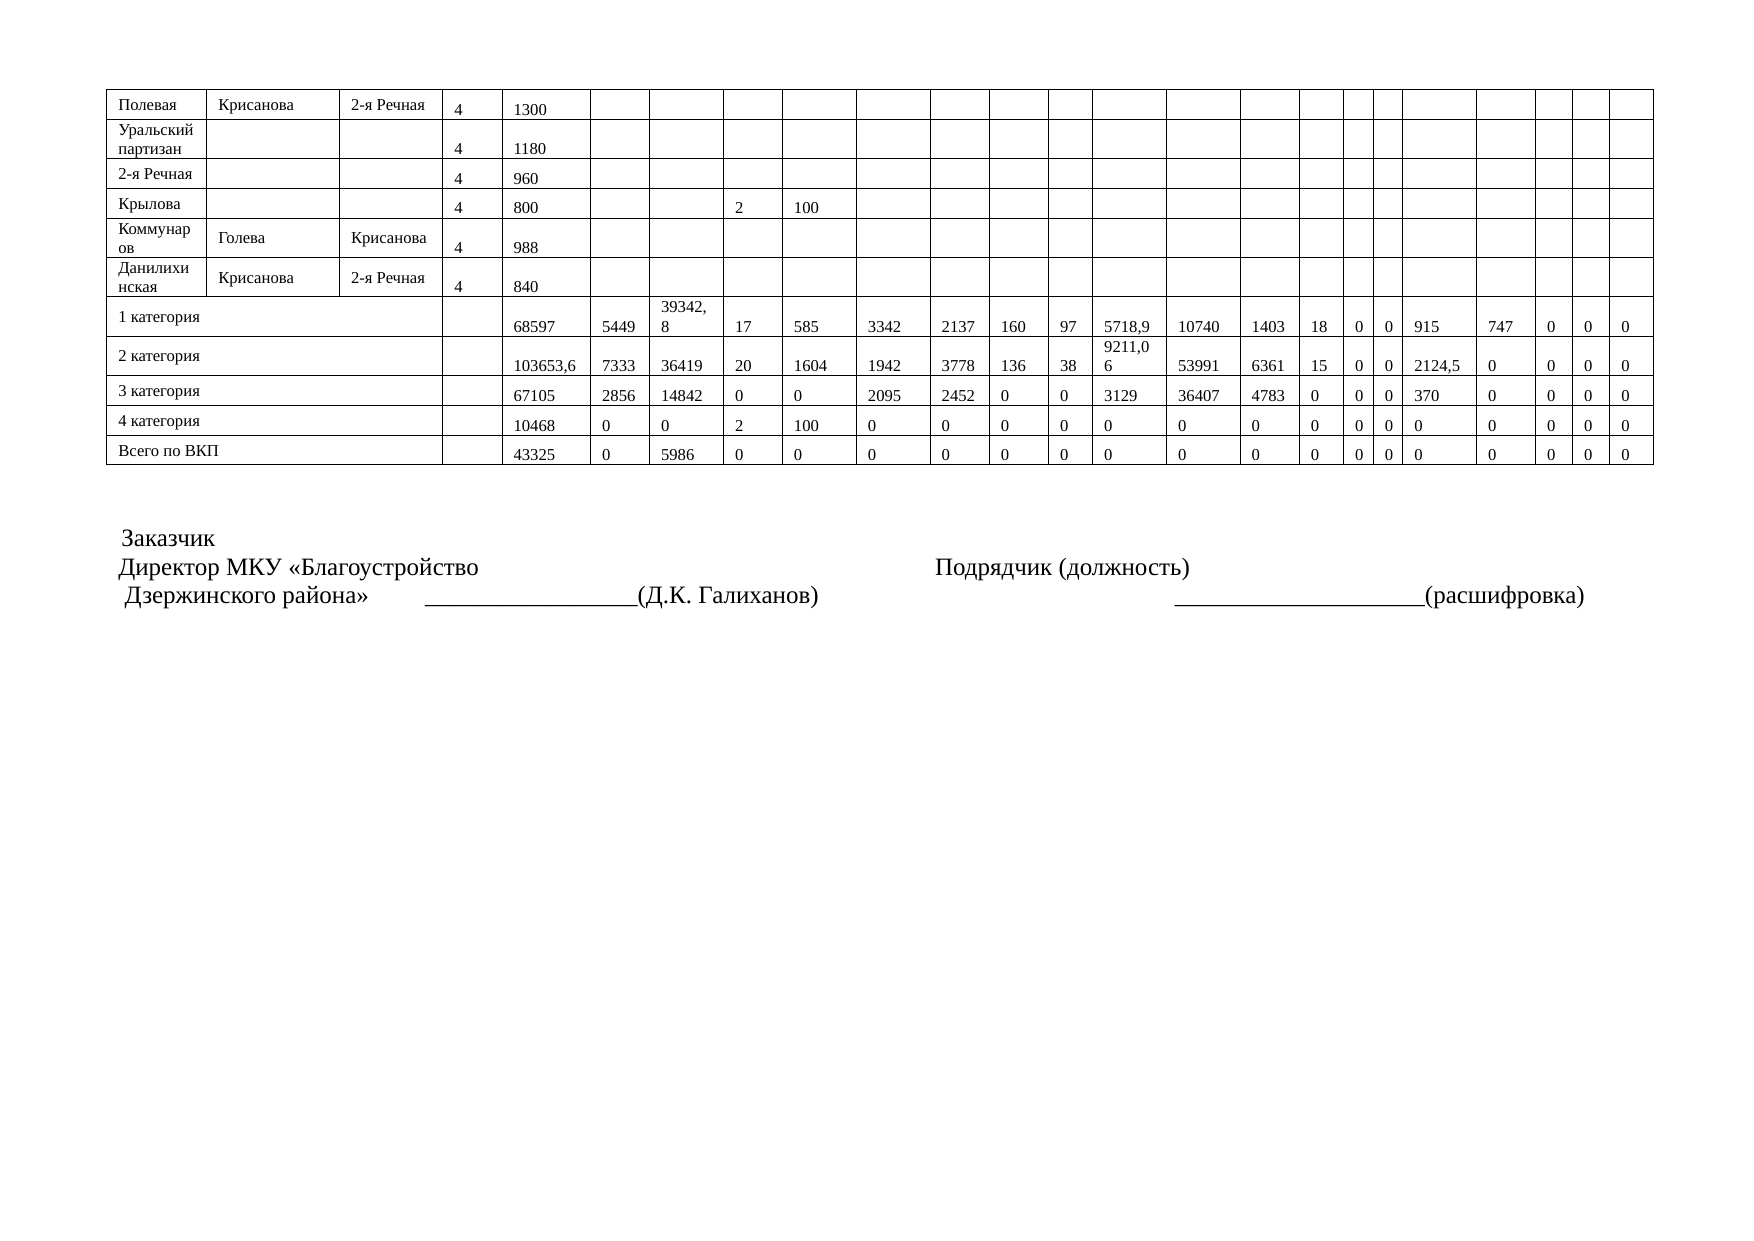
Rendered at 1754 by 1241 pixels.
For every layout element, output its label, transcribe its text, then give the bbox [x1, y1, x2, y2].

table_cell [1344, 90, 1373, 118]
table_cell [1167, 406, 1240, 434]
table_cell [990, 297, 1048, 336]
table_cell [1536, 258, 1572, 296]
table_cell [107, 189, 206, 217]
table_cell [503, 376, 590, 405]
text Заказчик [18, 523, 1636, 552]
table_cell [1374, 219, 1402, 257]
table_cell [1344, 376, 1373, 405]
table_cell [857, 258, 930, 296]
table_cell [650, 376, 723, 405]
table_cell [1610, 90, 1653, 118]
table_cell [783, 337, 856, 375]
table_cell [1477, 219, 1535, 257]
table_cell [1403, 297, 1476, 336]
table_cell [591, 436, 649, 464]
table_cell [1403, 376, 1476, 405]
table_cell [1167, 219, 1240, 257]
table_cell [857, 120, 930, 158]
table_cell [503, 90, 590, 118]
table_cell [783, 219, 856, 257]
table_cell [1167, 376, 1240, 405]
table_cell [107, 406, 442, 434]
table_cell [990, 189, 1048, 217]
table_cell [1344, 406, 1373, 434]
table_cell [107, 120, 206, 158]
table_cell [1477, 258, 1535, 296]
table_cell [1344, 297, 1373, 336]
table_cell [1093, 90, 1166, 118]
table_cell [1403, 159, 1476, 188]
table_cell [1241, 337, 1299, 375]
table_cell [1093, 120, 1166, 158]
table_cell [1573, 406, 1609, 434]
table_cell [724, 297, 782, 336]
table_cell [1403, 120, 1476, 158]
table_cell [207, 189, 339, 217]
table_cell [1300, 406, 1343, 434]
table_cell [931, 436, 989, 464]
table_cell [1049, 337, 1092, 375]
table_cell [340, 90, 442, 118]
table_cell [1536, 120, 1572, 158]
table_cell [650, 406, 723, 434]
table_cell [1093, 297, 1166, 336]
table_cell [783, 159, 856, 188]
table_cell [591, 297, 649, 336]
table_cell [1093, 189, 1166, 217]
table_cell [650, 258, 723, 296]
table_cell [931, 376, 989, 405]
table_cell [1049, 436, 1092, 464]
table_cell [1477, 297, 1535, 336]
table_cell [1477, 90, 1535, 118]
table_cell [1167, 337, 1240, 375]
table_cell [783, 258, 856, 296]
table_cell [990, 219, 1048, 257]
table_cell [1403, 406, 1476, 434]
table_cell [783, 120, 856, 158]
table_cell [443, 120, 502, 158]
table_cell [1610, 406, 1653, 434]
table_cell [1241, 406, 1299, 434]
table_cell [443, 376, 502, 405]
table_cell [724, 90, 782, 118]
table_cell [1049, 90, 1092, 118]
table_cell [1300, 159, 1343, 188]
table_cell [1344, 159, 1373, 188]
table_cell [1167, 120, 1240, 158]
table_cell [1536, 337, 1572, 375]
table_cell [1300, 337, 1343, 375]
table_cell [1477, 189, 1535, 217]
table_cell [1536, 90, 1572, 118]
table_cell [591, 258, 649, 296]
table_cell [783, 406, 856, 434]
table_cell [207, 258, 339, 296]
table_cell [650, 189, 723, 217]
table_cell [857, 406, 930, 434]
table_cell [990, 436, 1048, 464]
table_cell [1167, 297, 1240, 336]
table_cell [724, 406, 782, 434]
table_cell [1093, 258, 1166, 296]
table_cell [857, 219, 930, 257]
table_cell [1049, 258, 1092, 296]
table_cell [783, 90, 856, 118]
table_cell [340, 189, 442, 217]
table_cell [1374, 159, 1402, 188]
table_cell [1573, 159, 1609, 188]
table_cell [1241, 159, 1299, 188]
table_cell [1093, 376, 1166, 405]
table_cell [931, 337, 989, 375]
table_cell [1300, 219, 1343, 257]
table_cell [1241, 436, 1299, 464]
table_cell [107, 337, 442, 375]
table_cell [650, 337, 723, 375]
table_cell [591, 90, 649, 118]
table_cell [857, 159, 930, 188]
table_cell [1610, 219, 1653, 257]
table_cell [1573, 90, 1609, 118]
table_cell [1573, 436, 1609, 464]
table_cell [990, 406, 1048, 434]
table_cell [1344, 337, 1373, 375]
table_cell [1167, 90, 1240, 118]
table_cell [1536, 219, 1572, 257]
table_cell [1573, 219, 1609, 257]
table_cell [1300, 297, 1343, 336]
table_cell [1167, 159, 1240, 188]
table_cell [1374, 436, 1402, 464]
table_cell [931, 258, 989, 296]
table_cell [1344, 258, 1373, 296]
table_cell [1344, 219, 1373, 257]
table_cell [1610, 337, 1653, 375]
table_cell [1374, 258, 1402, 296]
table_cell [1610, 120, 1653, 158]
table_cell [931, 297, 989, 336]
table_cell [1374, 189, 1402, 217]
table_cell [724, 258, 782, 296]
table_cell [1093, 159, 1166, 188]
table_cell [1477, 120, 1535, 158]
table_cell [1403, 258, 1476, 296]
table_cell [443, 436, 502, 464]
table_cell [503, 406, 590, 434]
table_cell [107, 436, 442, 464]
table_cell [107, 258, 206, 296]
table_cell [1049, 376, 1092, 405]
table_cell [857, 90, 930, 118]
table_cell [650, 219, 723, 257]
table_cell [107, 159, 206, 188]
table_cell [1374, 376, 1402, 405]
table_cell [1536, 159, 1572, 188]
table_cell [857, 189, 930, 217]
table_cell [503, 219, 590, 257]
text Дзержинского района» _________________(Д.К. Галиханов) ____________________(расшифровка) [118, 580, 1636, 609]
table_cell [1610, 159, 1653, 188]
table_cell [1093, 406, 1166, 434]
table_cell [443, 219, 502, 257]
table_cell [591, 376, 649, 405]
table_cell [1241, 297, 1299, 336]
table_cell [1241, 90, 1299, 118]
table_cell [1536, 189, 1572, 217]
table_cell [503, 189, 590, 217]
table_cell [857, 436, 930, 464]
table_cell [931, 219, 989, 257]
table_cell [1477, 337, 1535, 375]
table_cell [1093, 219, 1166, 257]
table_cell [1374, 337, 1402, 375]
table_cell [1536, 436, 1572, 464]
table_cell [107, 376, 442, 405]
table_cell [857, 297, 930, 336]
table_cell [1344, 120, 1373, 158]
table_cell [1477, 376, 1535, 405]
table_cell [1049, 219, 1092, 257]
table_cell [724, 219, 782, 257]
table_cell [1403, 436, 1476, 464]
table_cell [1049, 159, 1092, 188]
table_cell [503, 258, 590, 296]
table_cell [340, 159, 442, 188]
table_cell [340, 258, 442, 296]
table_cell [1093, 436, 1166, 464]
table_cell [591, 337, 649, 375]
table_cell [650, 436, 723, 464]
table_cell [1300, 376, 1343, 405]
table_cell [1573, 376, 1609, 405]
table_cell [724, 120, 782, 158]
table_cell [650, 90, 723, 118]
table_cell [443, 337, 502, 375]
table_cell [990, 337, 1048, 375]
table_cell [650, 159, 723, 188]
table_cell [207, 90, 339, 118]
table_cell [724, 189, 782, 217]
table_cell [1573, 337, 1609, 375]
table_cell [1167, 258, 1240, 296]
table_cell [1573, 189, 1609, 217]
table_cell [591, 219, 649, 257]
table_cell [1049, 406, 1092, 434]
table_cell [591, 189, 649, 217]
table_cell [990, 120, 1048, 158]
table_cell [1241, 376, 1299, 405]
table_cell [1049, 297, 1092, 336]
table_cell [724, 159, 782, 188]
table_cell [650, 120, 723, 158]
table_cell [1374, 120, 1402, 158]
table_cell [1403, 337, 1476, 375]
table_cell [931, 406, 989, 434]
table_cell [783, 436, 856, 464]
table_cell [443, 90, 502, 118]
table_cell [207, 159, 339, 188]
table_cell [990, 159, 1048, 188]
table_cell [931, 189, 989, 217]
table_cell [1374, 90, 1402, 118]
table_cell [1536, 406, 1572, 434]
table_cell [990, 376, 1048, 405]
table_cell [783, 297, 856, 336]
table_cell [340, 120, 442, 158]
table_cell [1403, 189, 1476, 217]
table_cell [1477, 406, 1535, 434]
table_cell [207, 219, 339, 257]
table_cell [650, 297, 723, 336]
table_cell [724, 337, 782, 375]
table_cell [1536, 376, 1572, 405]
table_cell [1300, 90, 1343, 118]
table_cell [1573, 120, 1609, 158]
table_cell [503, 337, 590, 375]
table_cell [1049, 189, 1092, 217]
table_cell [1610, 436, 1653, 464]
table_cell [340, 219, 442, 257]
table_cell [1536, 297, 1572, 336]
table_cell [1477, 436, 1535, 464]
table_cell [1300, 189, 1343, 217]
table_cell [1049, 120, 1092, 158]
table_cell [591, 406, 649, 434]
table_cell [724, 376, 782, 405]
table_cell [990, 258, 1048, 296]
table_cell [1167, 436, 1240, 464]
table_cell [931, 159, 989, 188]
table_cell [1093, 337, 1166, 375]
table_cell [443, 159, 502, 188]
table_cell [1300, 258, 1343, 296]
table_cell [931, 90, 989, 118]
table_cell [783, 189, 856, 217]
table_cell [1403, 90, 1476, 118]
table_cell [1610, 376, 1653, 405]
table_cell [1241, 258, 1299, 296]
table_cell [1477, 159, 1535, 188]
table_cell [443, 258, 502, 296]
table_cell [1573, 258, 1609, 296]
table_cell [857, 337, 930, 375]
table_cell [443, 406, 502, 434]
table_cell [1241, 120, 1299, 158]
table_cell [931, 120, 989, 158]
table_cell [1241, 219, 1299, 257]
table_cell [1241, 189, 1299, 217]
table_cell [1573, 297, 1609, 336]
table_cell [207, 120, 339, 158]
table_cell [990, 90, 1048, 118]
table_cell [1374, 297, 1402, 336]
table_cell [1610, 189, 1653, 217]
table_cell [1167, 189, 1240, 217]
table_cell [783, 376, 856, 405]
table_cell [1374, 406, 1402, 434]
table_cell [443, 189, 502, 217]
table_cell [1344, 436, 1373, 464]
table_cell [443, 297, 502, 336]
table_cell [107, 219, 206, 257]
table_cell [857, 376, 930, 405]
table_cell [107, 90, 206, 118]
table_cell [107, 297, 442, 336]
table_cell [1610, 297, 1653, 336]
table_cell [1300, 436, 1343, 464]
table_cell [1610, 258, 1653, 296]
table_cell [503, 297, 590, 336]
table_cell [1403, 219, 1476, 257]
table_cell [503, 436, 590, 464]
text Директор МКУ «Благоустройство Подрядчик (должность) [118, 552, 1636, 580]
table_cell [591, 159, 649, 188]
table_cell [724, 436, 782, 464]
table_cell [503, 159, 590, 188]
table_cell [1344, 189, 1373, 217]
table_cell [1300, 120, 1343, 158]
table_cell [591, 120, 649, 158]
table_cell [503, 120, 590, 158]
